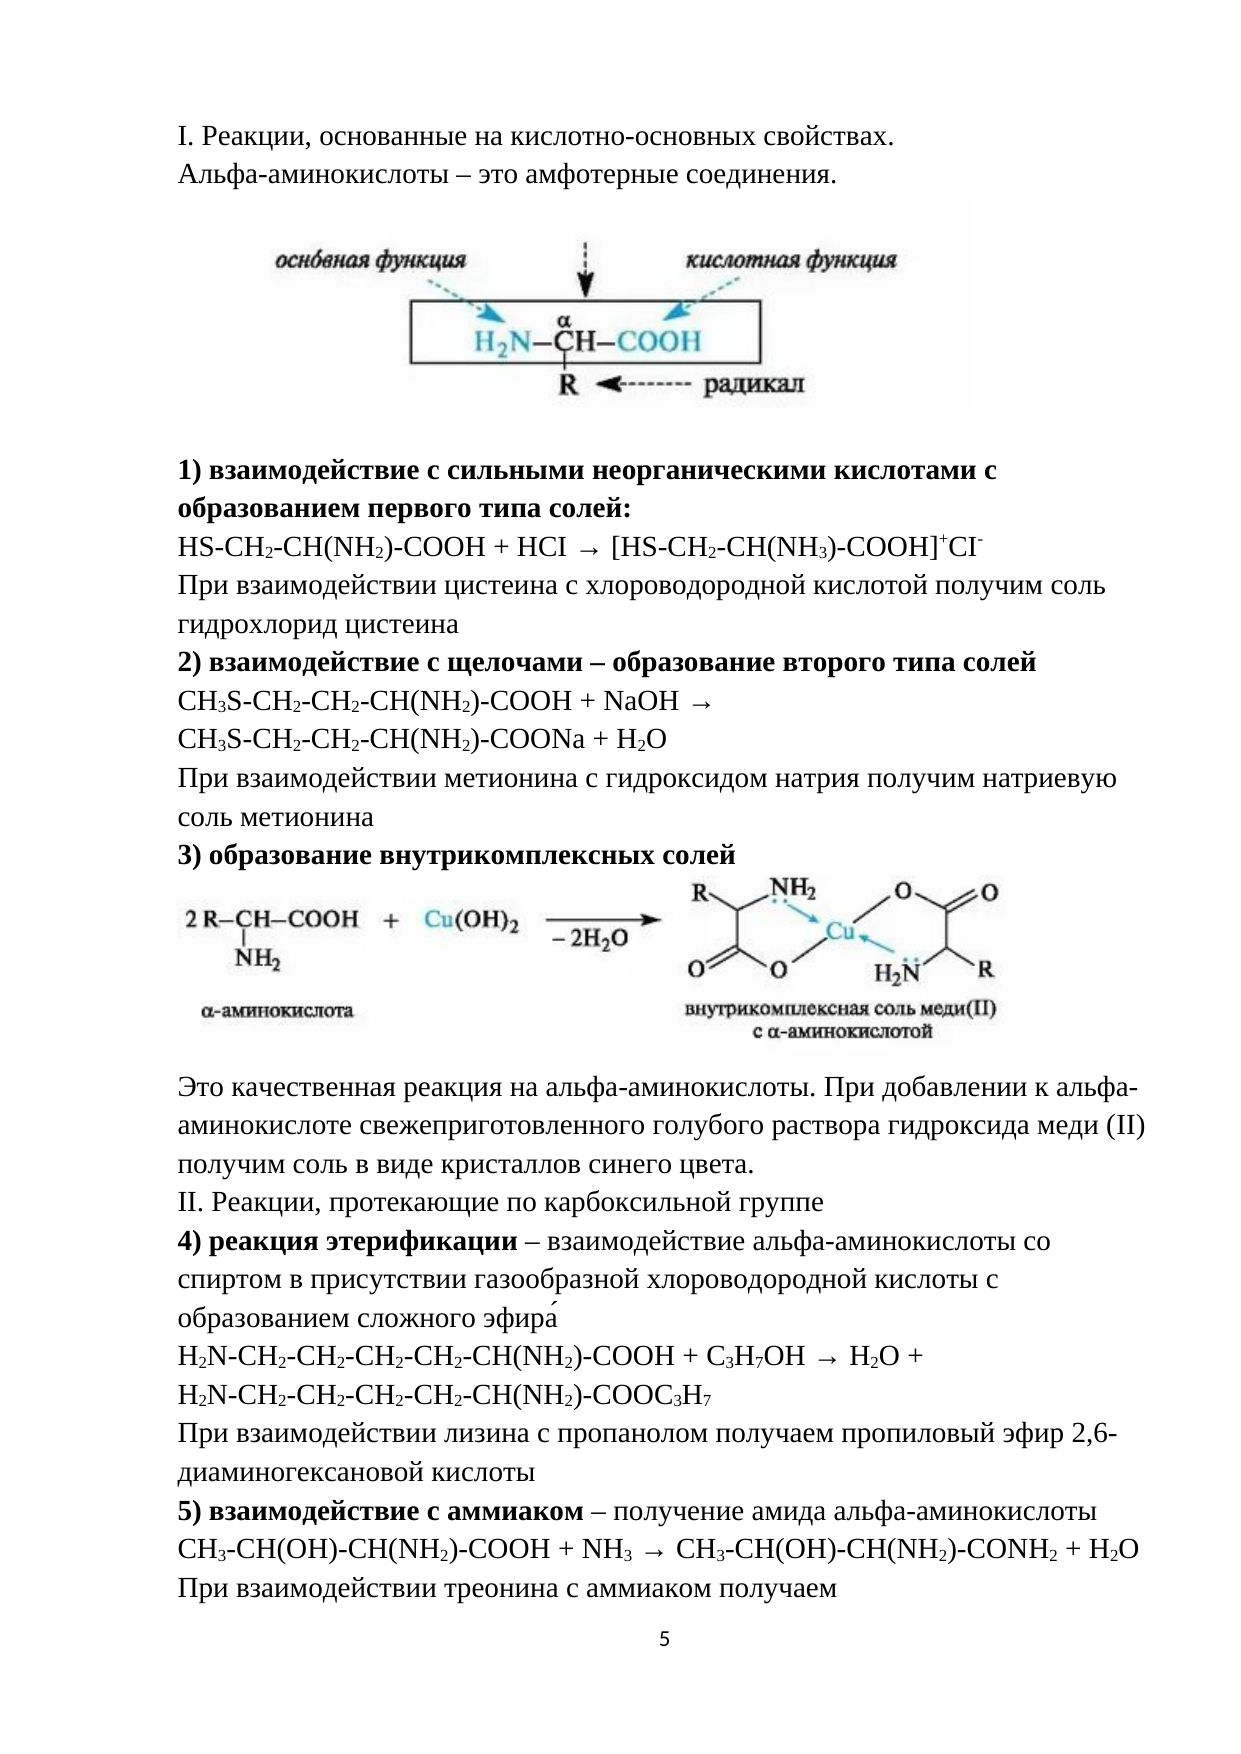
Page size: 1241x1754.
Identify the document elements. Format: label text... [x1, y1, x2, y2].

text При взаимодействии треонина с аммиаком получаем [177, 1570, 1152, 1603]
text При взаимодействии лизина с пропанолом получаем пропиловый эфир 2,6-диаминогексановой кислоты [177, 1416, 1152, 1488]
text При взаимодействии цистеина с хлороводородной кислотой получим соль гидрохлорид цистеина [177, 567, 1152, 639]
text H2N-CH2-CH2-CH2-CH2-CH(NH2)-COOH + С3H7OH → H2O + [177, 1338, 1152, 1372]
picture [177, 875, 1008, 1065]
text CH3S-CH2-CH2-CH(NH2)-COONa + H2O [177, 722, 1152, 755]
text 2) взаимодействие с щелочами – образование второго типа солей [177, 644, 1152, 678]
text При взаимодействии метионина с гидроксидом натрия получим натриевую соль метионина [177, 760, 1152, 832]
text HS-CH2-CH(NH2)-COOH + HCI → [HS-CH2-CH(NH3)-COOH]+CI- [177, 529, 1152, 562]
text 1) взаимодействие с сильными неорганическими кислотами с образованием первого типа солей: [177, 452, 1152, 524]
text CH3-CH(OH)-CH(NH2)-COOH + NH3 → CH3-CH(OH)-CH(NH2)-CONH2 + H2O [177, 1531, 1152, 1565]
text I. Реакции, основанные на кислотно-основных свойствах. [177, 118, 1152, 152]
text II. Реакции, протекающие по карбоксильной группе [177, 1184, 1152, 1218]
text 3) образование внутрикомплексных солей [177, 837, 1152, 871]
text Это качественная реакция на альфа-аминокислоты. При добавлении к альфа-аминокислоте свежеприготовленного голубого раствора гидроксида меди (II) получим соль в виде кристаллов синего цвета. [177, 1069, 1152, 1179]
text CH3S-CH2-CH2-CH(NH2)-COOH + NaOH → [177, 683, 1152, 717]
text H2N-CH2-CH2-CH2-CH2-CH(NH2)-COOC3H7 [177, 1377, 1152, 1411]
text 4) реакция этерификации – взаимодействие альфа-аминокислоты со спиртом в присутствии газообразной хлороводородной кислоты с образованием сложного эфира́ [177, 1223, 1152, 1333]
text 5) взаимодействие с аммиаком – получение амида альфа-аминокислоты [177, 1493, 1152, 1526]
picture [177, 195, 974, 409]
text Альфа-аминокислоты – это амфотерные соединения. [177, 157, 1152, 190]
